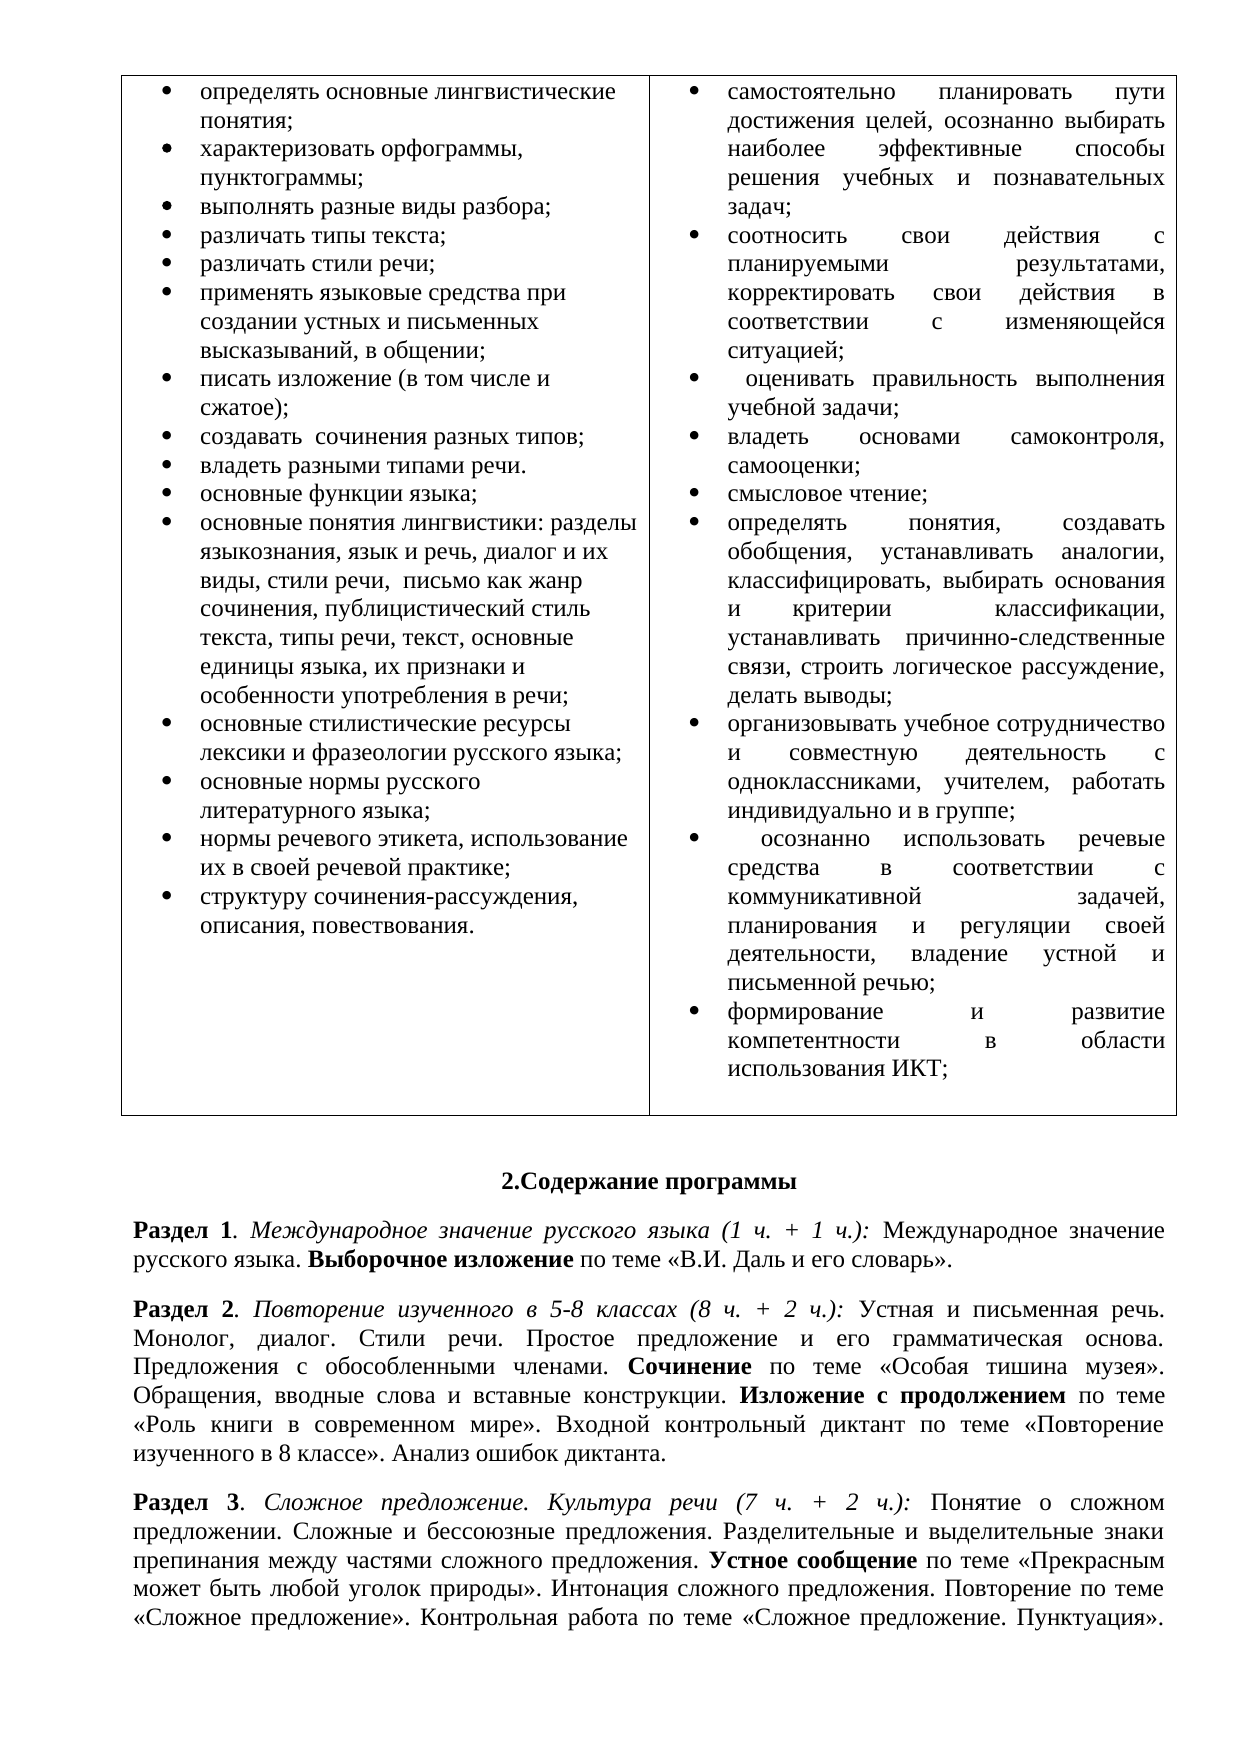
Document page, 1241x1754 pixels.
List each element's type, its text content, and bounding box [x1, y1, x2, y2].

text Раздел 2. Повторение изученного в 5-8 классах (8 ч. + 2 ч.): Устная и письменная речь. Монолог, диалог. Стили речи. Простое предложение и его грамматическая основа. Предложения с обособленными членами. Сочинение по теме «Особая тишина музея». Обращения, вводные слова и вставные конструкции. Изложение с продолжением по теме «Роль книги в современном мире». Входной контрольный диктант по теме «Повторение изученного в 8 классе». Анализ ошибок диктанта. [133, 1294, 1165, 1466]
text 2.Содержание программы [133, 1166, 1165, 1195]
text Раздел 1. Международное значение русского языка (1 ч. + 1 ч.): Международное значение русского языка. Выборочное изложение по теме «В.И. Даль и его словарь». [133, 1216, 1165, 1273]
table_cell определять основные лингвистические понятия; характеризовать орфограммы, пунктограммы; выполнять разные виды разбора; различать типы текста; различать стили речи; применять языковые средства при создании устных и письменных высказываний, в общении; писать изложение (в том числе и сжатое); создавать сочинения разных типов; владеть разными типами речи. основные функции языка; основные понятия лингвистики: разделы языкознания, язык и речь, диалог и их виды, стили речи, письмо как жанр сочинения, публицистический стиль текста, типы речи, текст, основные единицы языка, их признаки и особенности употребления в речи; основные стилистические ресурсы лексики и фразеологии русского языка; основные нормы русского литературного языка; нормы речевого этикета, использование их в своей речевой практике; структуру сочинения-рассуждения, описания, повествования. [122, 76, 649, 1115]
table_cell самостоятельно планировать пути достижения целей, осознанно выбирать наиболее эффективные способы решения учебных и познавательных задач; соотносить свои действия с планируемыми результатами, корректировать свои действия в соответствии с изменяющейся ситуацией; оценивать правильность выполнения учебной задачи; владеть основами самоконтроля, самооценки; смысловое чтение; определять понятия, создавать обобщения, устанавливать аналогии, классифицировать, выбирать основания и критерии классификации, устанавливать причинно-следственные связи, строить логическое рассуждение, делать выводы; организовывать учебное сотрудничество и совместную деятельность с одноклассниками, учителем, работать индивидуально и в группе; осознанно использовать речевые средства в соответствии с коммуникативной задачей, планирования и регуляции своей деятельности, владение устной и письменной речью; формирование и развитие компетентности в области использования ИКТ; [650, 76, 1176, 1115]
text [133, 1487, 1165, 1631]
